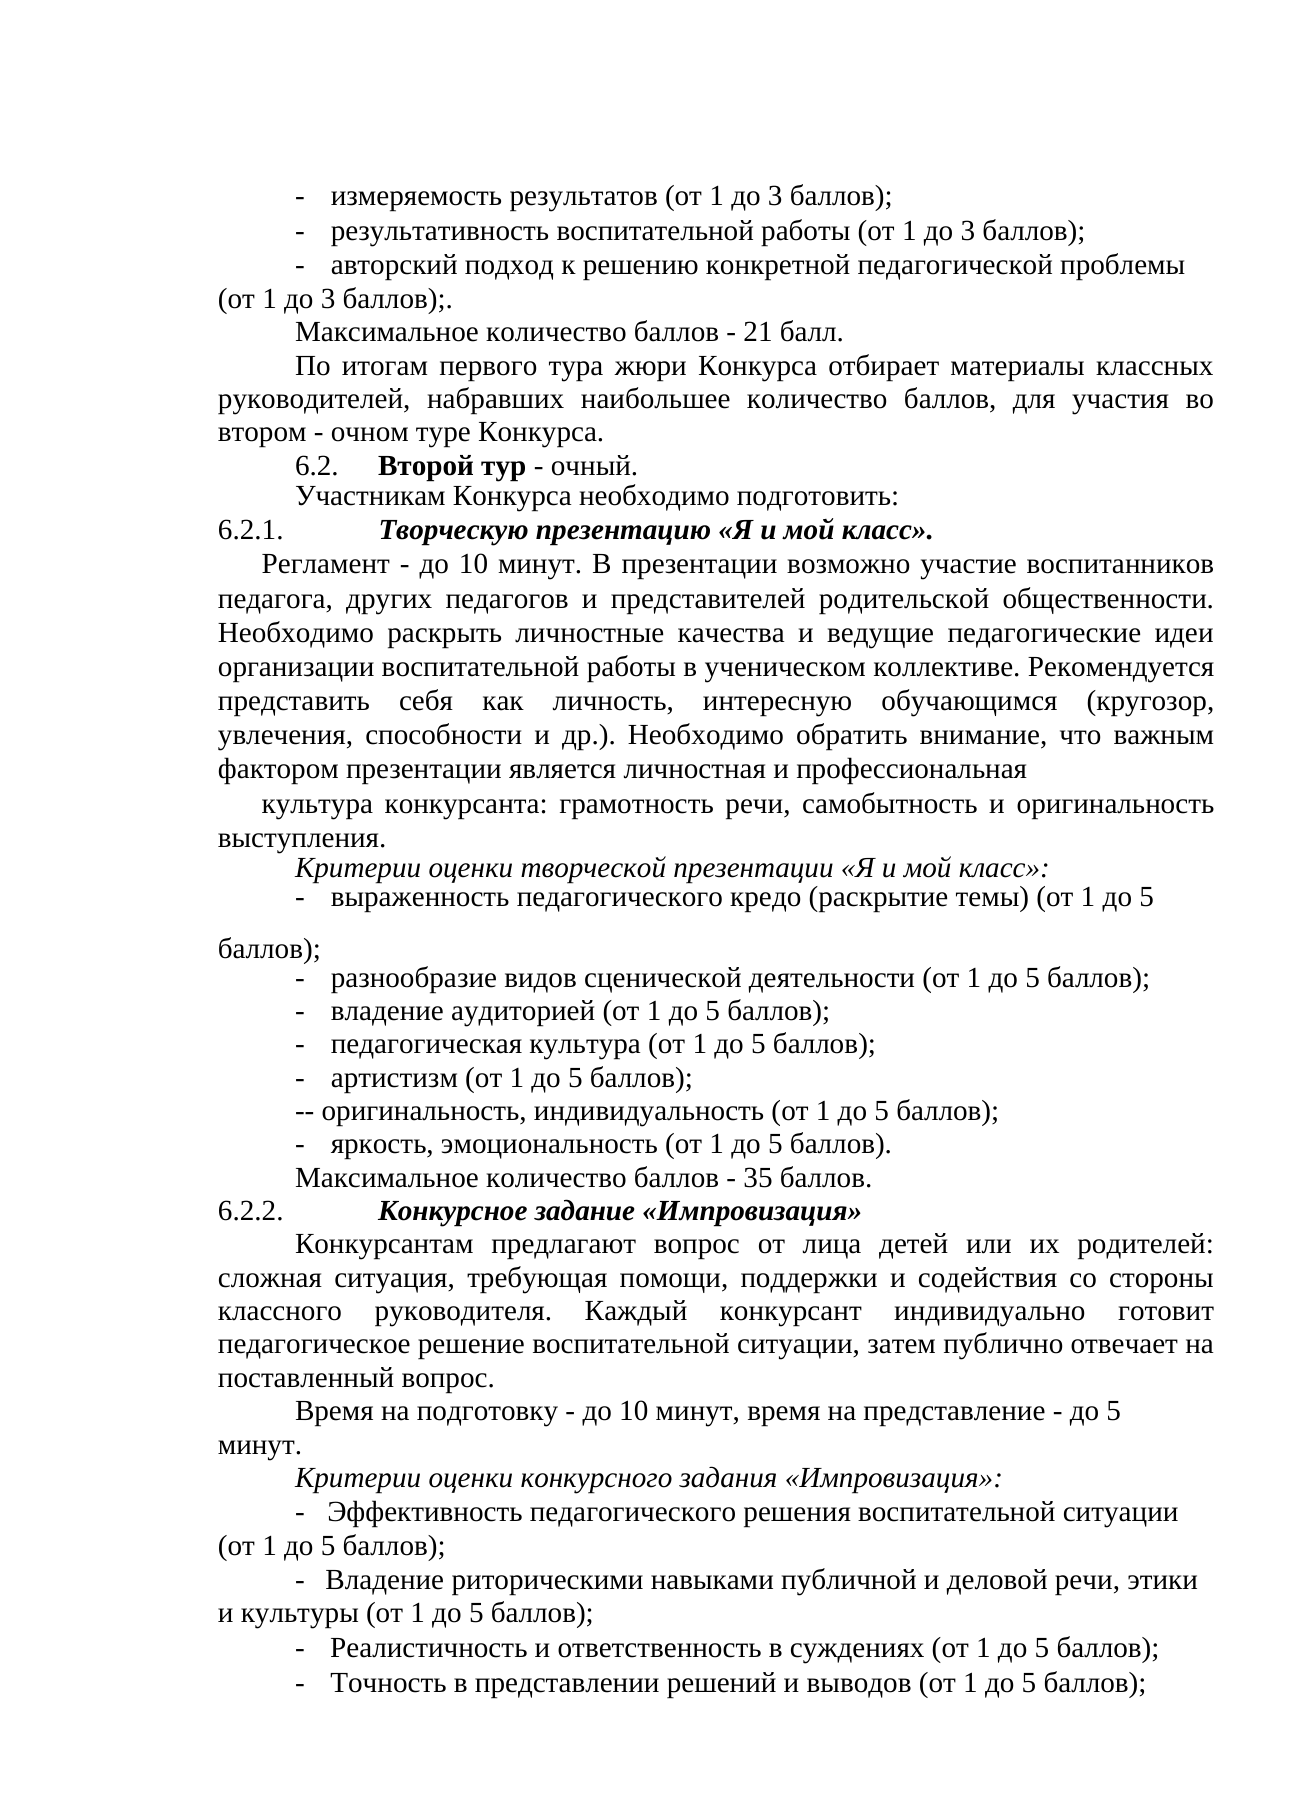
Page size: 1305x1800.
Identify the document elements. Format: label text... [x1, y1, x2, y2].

list результативность воспитательной работы (от 1 до 3 баллов); [218, 213, 1215, 247]
text минут. [218, 1427, 1215, 1461]
text Критерии оценки конкурсного задания «Импровизация»: [218, 1461, 1215, 1494]
list разнообразие видов сценической деятельности (от 1 до 5 баллов); [218, 964, 1215, 994]
list авторский подход к решению конкретной педагогической проблемы [218, 247, 1215, 281]
text Максимальное количество баллов - 35 баллов. [218, 1160, 1215, 1194]
text Регламент - до 10 минут. В презентации возможно участие воспитанников педагога, других педагогов и представителей родительской общественности. Необходимо раскрыть личностные качества и ведущие педагогические идеи организации воспитательной работы в ученическом коллективе. Рекомендуется представить себя как личность, интересную обучающимся (кругозор, увлечения, способности и др.). Необходимо обратить внимание, что важным фактором презентации является личностная и профессиональная [218, 547, 1215, 786]
list Эффективность педагогического решения воспитательной ситуации (от 1 до 5 баллов); [218, 1494, 1215, 1562]
text Участникам Конкурса необходимо подготовить: [218, 482, 1215, 511]
list владение аудиторией (от 1 до 5 баллов); [218, 994, 1215, 1027]
text (от 1 до 3 баллов);. [218, 281, 1215, 315]
text Время на подготовку - до 10 минут, время на представление - до 5 [218, 1394, 1215, 1427]
list Владение риторическими навыками публичной и деловой речи, этики и культуры (от 1 до 5 баллов); [218, 1562, 1215, 1629]
list Реалистичность и ответственность в суждениях (от 1 до 5 баллов); [218, 1629, 1215, 1664]
text Критерии оценки творческой презентации «Я и мой класс»: [218, 854, 1215, 883]
list Точность в представлении решений и выводов (от 1 до 5 баллов); [218, 1664, 1215, 1699]
list артистизм (от 1 до 5 баллов); [218, 1060, 1215, 1094]
list педагогическая культура (от 1 до 5 баллов); [218, 1027, 1215, 1060]
text По итогам первого тура жюри Конкурса отбирает материалы классных руководителей, набравших наибольшее количество баллов, для участия во втором - очном туре Конкурса. [218, 348, 1215, 448]
text Максимальное количество баллов - 21 балл. [218, 315, 1215, 348]
list Конкурсное задание «Импровизация» [218, 1194, 1215, 1227]
list измеряемость результатов (от 1 до 3 баллов); [218, 178, 1215, 213]
list Второй тур - очный. [218, 448, 1215, 482]
text баллов); [218, 935, 1215, 964]
list яркость, эмоциональность (от 1 до 5 баллов). [218, 1127, 1215, 1160]
list Творческую презентацию «Я и мой класс». [218, 512, 1215, 547]
list выраженность педагогического кредо (раскрытие темы) (от 1 до 5 [218, 883, 1215, 912]
text Конкурсантам предлагают вопрос от лица детей или их родителей: сложная ситуация, требующая помощи, поддержки и содействия со стороны классного руководителя. Каждый конкурсант индивидуально готовит педагогическое решение воспитательной ситуации, затем публично отвечает на поставленный вопрос. [218, 1227, 1215, 1394]
text -- оригинальность, индивидуальность (от 1 до 5 баллов); [218, 1094, 1215, 1127]
text культура конкурсанта: грамотность речи, самобытность и оригинальность выступления. [218, 786, 1215, 854]
